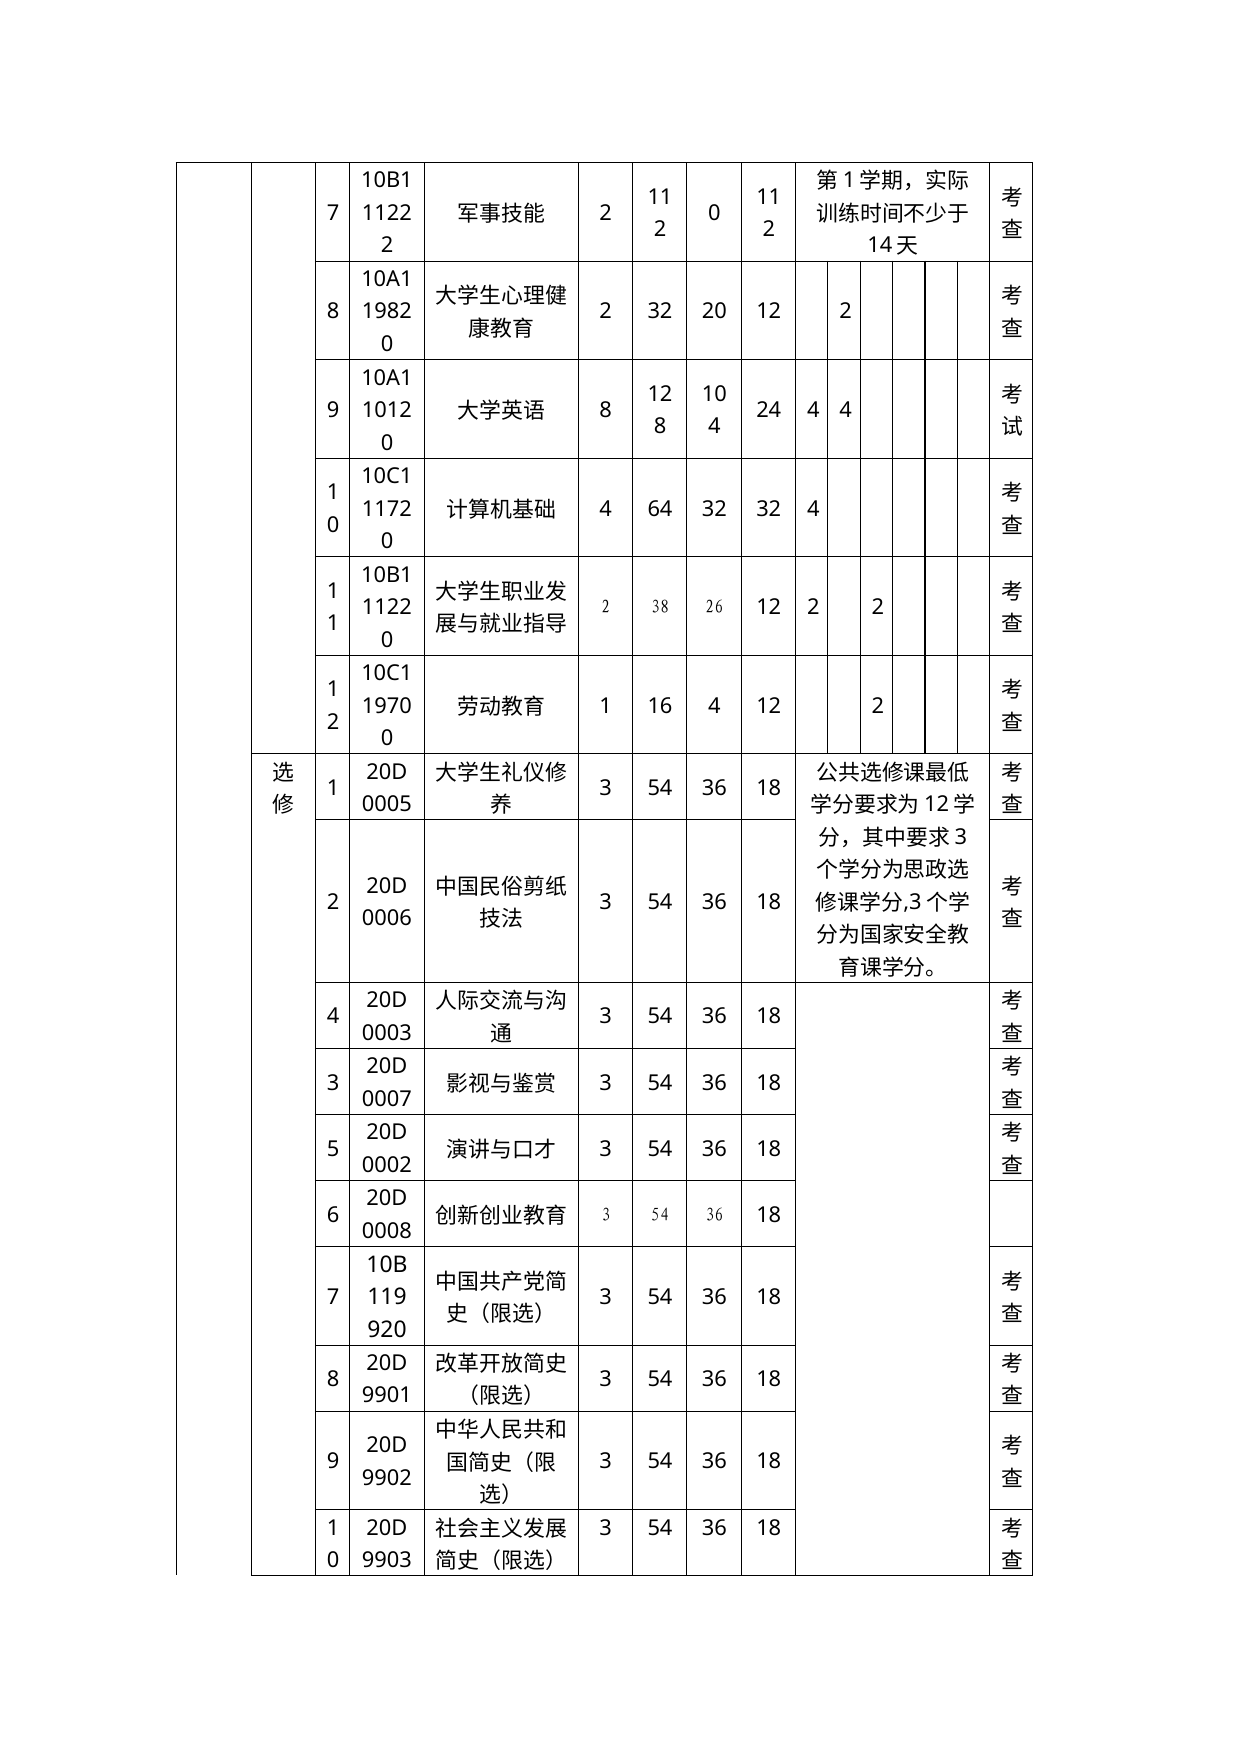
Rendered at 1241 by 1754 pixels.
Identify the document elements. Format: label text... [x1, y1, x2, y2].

table_cell [926, 360, 957, 458]
table_cell [958, 656, 989, 753]
table_cell 9 [316, 1412, 349, 1509]
table_cell [926, 262, 957, 359]
table_cell 10 [316, 459, 349, 556]
table_cell [828, 557, 860, 655]
table_cell 大学生职业发展与就业指导 [425, 557, 578, 655]
table_cell 54 [633, 1049, 686, 1114]
table_cell 考查 [990, 1115, 1032, 1180]
table_cell 8 [316, 1346, 349, 1411]
table_cell 12 [316, 656, 349, 753]
table_cell 考试 [990, 360, 1032, 458]
table_cell 考查 [990, 754, 1032, 819]
table_cell 影视与鉴赏 [425, 1049, 578, 1114]
table_cell [828, 459, 860, 556]
table_cell 18 [742, 1412, 795, 1509]
table_cell 考查 [990, 983, 1032, 1048]
table_cell 12 [742, 656, 795, 753]
table_cell 考查 [990, 163, 1032, 261]
table_cell 20D0003 [350, 983, 424, 1048]
table_cell 军事技能 [425, 163, 578, 261]
table_cell 大学生礼仪修养 [425, 754, 578, 819]
table_cell [893, 656, 924, 753]
table_cell 3 [579, 1115, 632, 1180]
table_cell [926, 557, 957, 655]
table_cell 20 [687, 262, 741, 359]
table_cell 54 [633, 983, 686, 1048]
table_cell 36 [687, 983, 741, 1048]
table_cell 公共选修课最低学分要求为12学分，其中要求3个学分为思政选修课学分,3个学分为国家安全教育课学分。 [796, 754, 989, 982]
table_cell 计算机基础 [425, 459, 578, 556]
table_cell 3 [579, 1181, 632, 1246]
table_cell 演讲与口才 [425, 1115, 578, 1180]
table_cell 2 [579, 557, 632, 655]
table_cell 18 [742, 1346, 795, 1411]
table_cell 20D9903 [350, 1510, 424, 1575]
table_cell 18 [742, 1049, 795, 1114]
table_cell 4 [579, 459, 632, 556]
table_cell 128 [633, 360, 686, 458]
table_cell 36 [687, 820, 741, 982]
table_cell 考查 [990, 820, 1032, 982]
table_cell [861, 262, 892, 359]
table_cell 32 [633, 262, 686, 359]
table_cell 36 [687, 1181, 741, 1246]
table_cell [926, 656, 957, 753]
table_cell 8 [579, 360, 632, 458]
table_cell 大学生心理健康教育 [425, 262, 578, 359]
table_cell 12 [742, 262, 795, 359]
table_cell 劳动教育 [425, 656, 578, 753]
table_cell [990, 1181, 1032, 1246]
table_cell 3 [579, 1412, 632, 1509]
table_cell 18 [742, 1115, 795, 1180]
table_cell 36 [687, 754, 741, 819]
table_cell 选修 [252, 754, 315, 1575]
table_cell [893, 459, 924, 556]
table_cell [926, 459, 957, 556]
table_cell 0 [687, 163, 741, 261]
table_cell 36 [687, 1510, 741, 1575]
table_cell 18 [742, 1181, 795, 1246]
table_cell 8 [316, 262, 349, 359]
table_cell 中华人民共和国简史（限选） [425, 1412, 578, 1509]
table_cell 104 [687, 360, 741, 458]
table_cell 3 [316, 1049, 349, 1114]
table_cell 3 [579, 1049, 632, 1114]
table_cell [796, 656, 827, 753]
table_cell 改革开放简史（限选） [425, 1346, 578, 1411]
table_cell 26 [687, 557, 741, 655]
table_cell 36 [687, 1115, 741, 1180]
table_cell 20D9902 [350, 1412, 424, 1509]
table_cell 12 [742, 557, 795, 655]
table_cell 大学英语 [425, 360, 578, 458]
table_cell 32 [742, 459, 795, 556]
table_cell 2 [796, 557, 827, 655]
table_cell 4 [796, 459, 827, 556]
table_cell 3 [579, 1510, 632, 1575]
table_cell 20D0007 [350, 1049, 424, 1114]
table_cell 第1学期，实际训练时间不少于14天 [796, 163, 989, 261]
table_cell [958, 459, 989, 556]
table_cell 10B111220 [350, 557, 424, 655]
table_cell [893, 557, 924, 655]
table_cell 54 [633, 1510, 686, 1575]
table_cell 3 [579, 983, 632, 1048]
table_cell 考查 [990, 656, 1032, 753]
table_cell 3 [579, 754, 632, 819]
table_cell 54 [633, 1346, 686, 1411]
table_cell 10B119920 [350, 1247, 424, 1344]
table_cell 36 [687, 1412, 741, 1509]
table_cell 54 [633, 820, 686, 982]
table_cell 54 [633, 1181, 686, 1246]
table_cell 20D0002 [350, 1115, 424, 1180]
table_cell [958, 557, 989, 655]
table_cell [796, 262, 827, 359]
table_cell 考查 [990, 262, 1032, 359]
table_cell 7 [316, 163, 349, 261]
table_cell 18 [742, 820, 795, 982]
table_cell 1 [579, 656, 632, 753]
table_cell 10C119700 [350, 656, 424, 753]
table_cell 16 [633, 656, 686, 753]
table_cell [861, 459, 892, 556]
table_cell 6 [316, 1181, 349, 1246]
table_cell [861, 360, 892, 458]
table_cell 36 [687, 1247, 741, 1344]
table_cell 5 [316, 1115, 349, 1180]
table_cell 3 [579, 820, 632, 982]
table_cell 18 [742, 1247, 795, 1344]
table_cell 社会主义发展简史（限选） [425, 1510, 578, 1575]
table_cell 4 [316, 983, 349, 1048]
table_cell 人际交流与沟通 [425, 983, 578, 1048]
table_cell 4 [828, 360, 860, 458]
table_cell 考查 [990, 1412, 1032, 1509]
table_cell 18 [742, 983, 795, 1048]
table_cell 36 [687, 1346, 741, 1411]
table_cell 考查 [990, 1346, 1032, 1411]
table_cell 18 [742, 754, 795, 819]
table_cell 20D0005 [350, 754, 424, 819]
table_cell 考查 [990, 459, 1032, 556]
table_cell 考查 [990, 1049, 1032, 1114]
table_cell 考查 [990, 1510, 1032, 1575]
table_cell 54 [633, 754, 686, 819]
table_cell 10 [316, 1510, 349, 1575]
table_cell 考查 [990, 1247, 1032, 1344]
table_cell 2 [861, 656, 892, 753]
table_cell 7 [316, 1247, 349, 1344]
table_cell 20D9901 [350, 1346, 424, 1411]
table_cell 32 [687, 459, 741, 556]
table_cell 11 [316, 557, 349, 655]
table_cell 54 [633, 1115, 686, 1180]
table_cell 112 [633, 163, 686, 261]
table_cell 创新创业教育 [425, 1181, 578, 1246]
table_cell 1 [316, 754, 349, 819]
table_cell [958, 360, 989, 458]
table_cell 10A119820 [350, 262, 424, 359]
table_cell 9 [316, 360, 349, 458]
table_cell 54 [633, 1412, 686, 1509]
table_cell 10C111720 [350, 459, 424, 556]
table_cell 4 [796, 360, 827, 458]
table_cell 考查 [990, 557, 1032, 655]
table_cell 112 [742, 163, 795, 261]
table_cell 10B111222 [350, 163, 424, 261]
table_cell [796, 983, 989, 1575]
table_cell 中国民俗剪纸技法 [425, 820, 578, 982]
table_cell 4 [687, 656, 741, 753]
table_cell 2 [828, 262, 860, 359]
table_cell 3 [579, 1247, 632, 1344]
table_cell 24 [742, 360, 795, 458]
table_cell 38 [633, 557, 686, 655]
table_cell 2 [579, 262, 632, 359]
table_cell 20D0008 [350, 1181, 424, 1246]
table_cell 3 [579, 1346, 632, 1411]
table_cell [893, 360, 924, 458]
table_cell 20D0006 [350, 820, 424, 982]
table_cell [893, 262, 924, 359]
table_cell 2 [861, 557, 892, 655]
table_cell 36 [687, 1049, 741, 1114]
table_cell 18 [742, 1510, 795, 1575]
table_cell 54 [633, 1247, 686, 1344]
table_cell [828, 656, 860, 753]
table_cell [958, 262, 989, 359]
table_cell 中国共产党简史（限选） [425, 1247, 578, 1344]
table_cell 64 [633, 459, 686, 556]
table_cell 2 [579, 163, 632, 261]
table_cell 10A110120 [350, 360, 424, 458]
table_cell 2 [316, 820, 349, 982]
